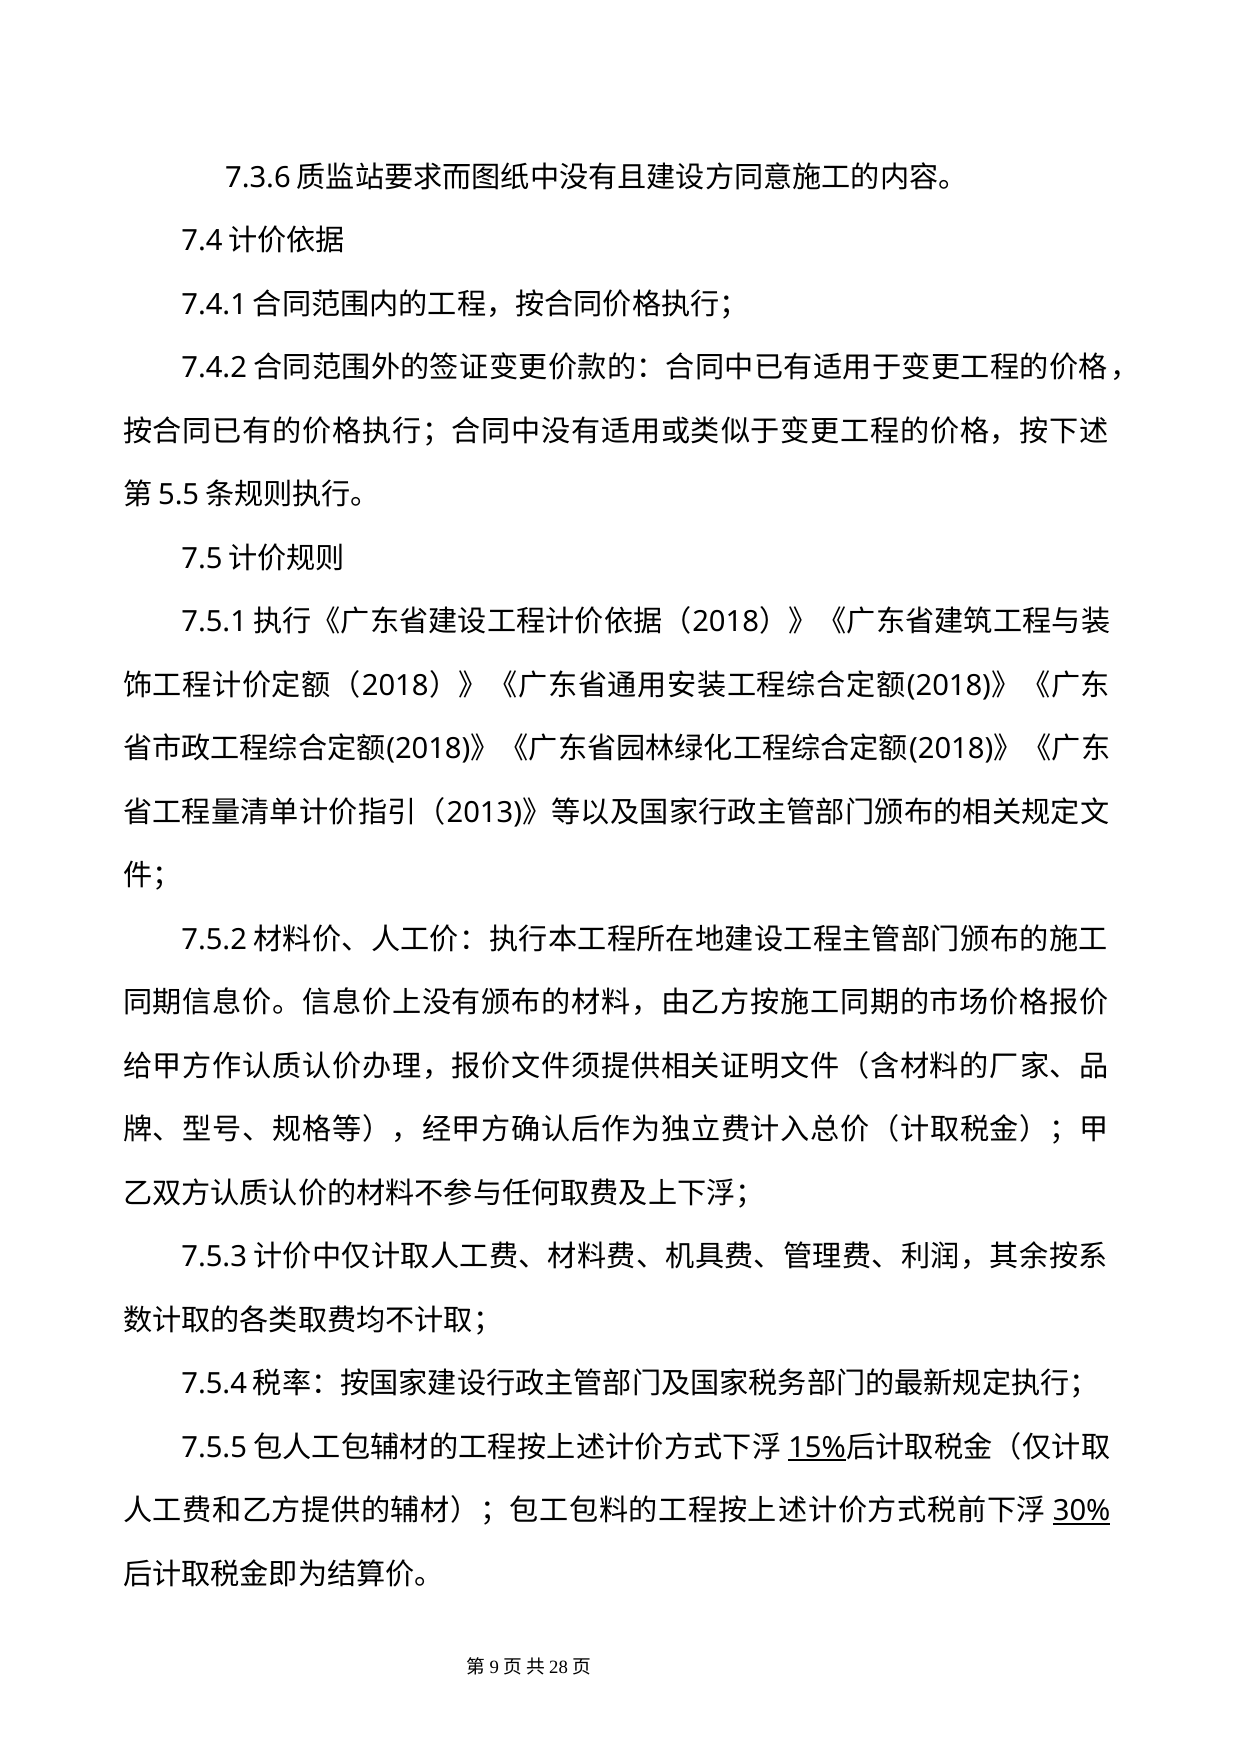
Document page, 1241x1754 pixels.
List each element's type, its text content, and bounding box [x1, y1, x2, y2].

list 7.4.2合同范围外的签证变更价款的：合同中已有适用于变更工程的价格，按合同已有的价格执行；合同中没有适用或类似于变更工程的价格，按下述第5.5条规则执行。 [123, 344, 1110, 513]
list 7.5.3计价中仅计取人工费、材料费、机具费、管理费、利润，其余按系数计取的各类取费均不计取； [123, 1233, 1110, 1338]
list 7.5.5包人工包辅材的工程按上述计价方式下浮15%后计取税金（仅计取人工费和乙方提供的辅材）；包工包料的工程按上述计价方式税前下浮30%后计取税金即为结算价。 [123, 1423, 1110, 1593]
list 7.5.2材料价、人工价：执行本工程所在地建设工程主管部门颁布的施工同期信息价。信息价上没有颁布的材料，由乙方按施工同期的市场价格报价给甲方作认质认价办理，报价文件须提供相关证明文件（含材料的厂家、品牌、型号、规格等），经甲方确认后作为独立费计入总价（计取税金）；甲乙双方认质认价的材料不参与任何取费及上下浮； [123, 915, 1110, 1212]
list 7.5.1执行《广东省建设工程计价依据（2018）》《广东省建筑工程与装饰工程计价定额（2018）》《广东省通用安装工程综合定额(2018)》《广东省市政工程综合定额(2018)》《广东省园林绿化工程综合定额(2018)》《广东省工程量清单计价指引（2013)》等以及国家行政主管部门颁布的相关规定文件； [123, 598, 1110, 894]
list 7.4计价依据 [123, 217, 1110, 259]
list 7.5计价规则 [123, 534, 1110, 577]
list 7.5.4税率：按国家建设行政主管部门及国家税务部门的最新规定执行； [123, 1360, 1110, 1402]
text 7.3.6质监站要求而图纸中没有且建设方同意施工的内容。 [167, 153, 1110, 196]
list 7.4.1合同范围内的工程，按合同价格执行； [123, 280, 1110, 323]
